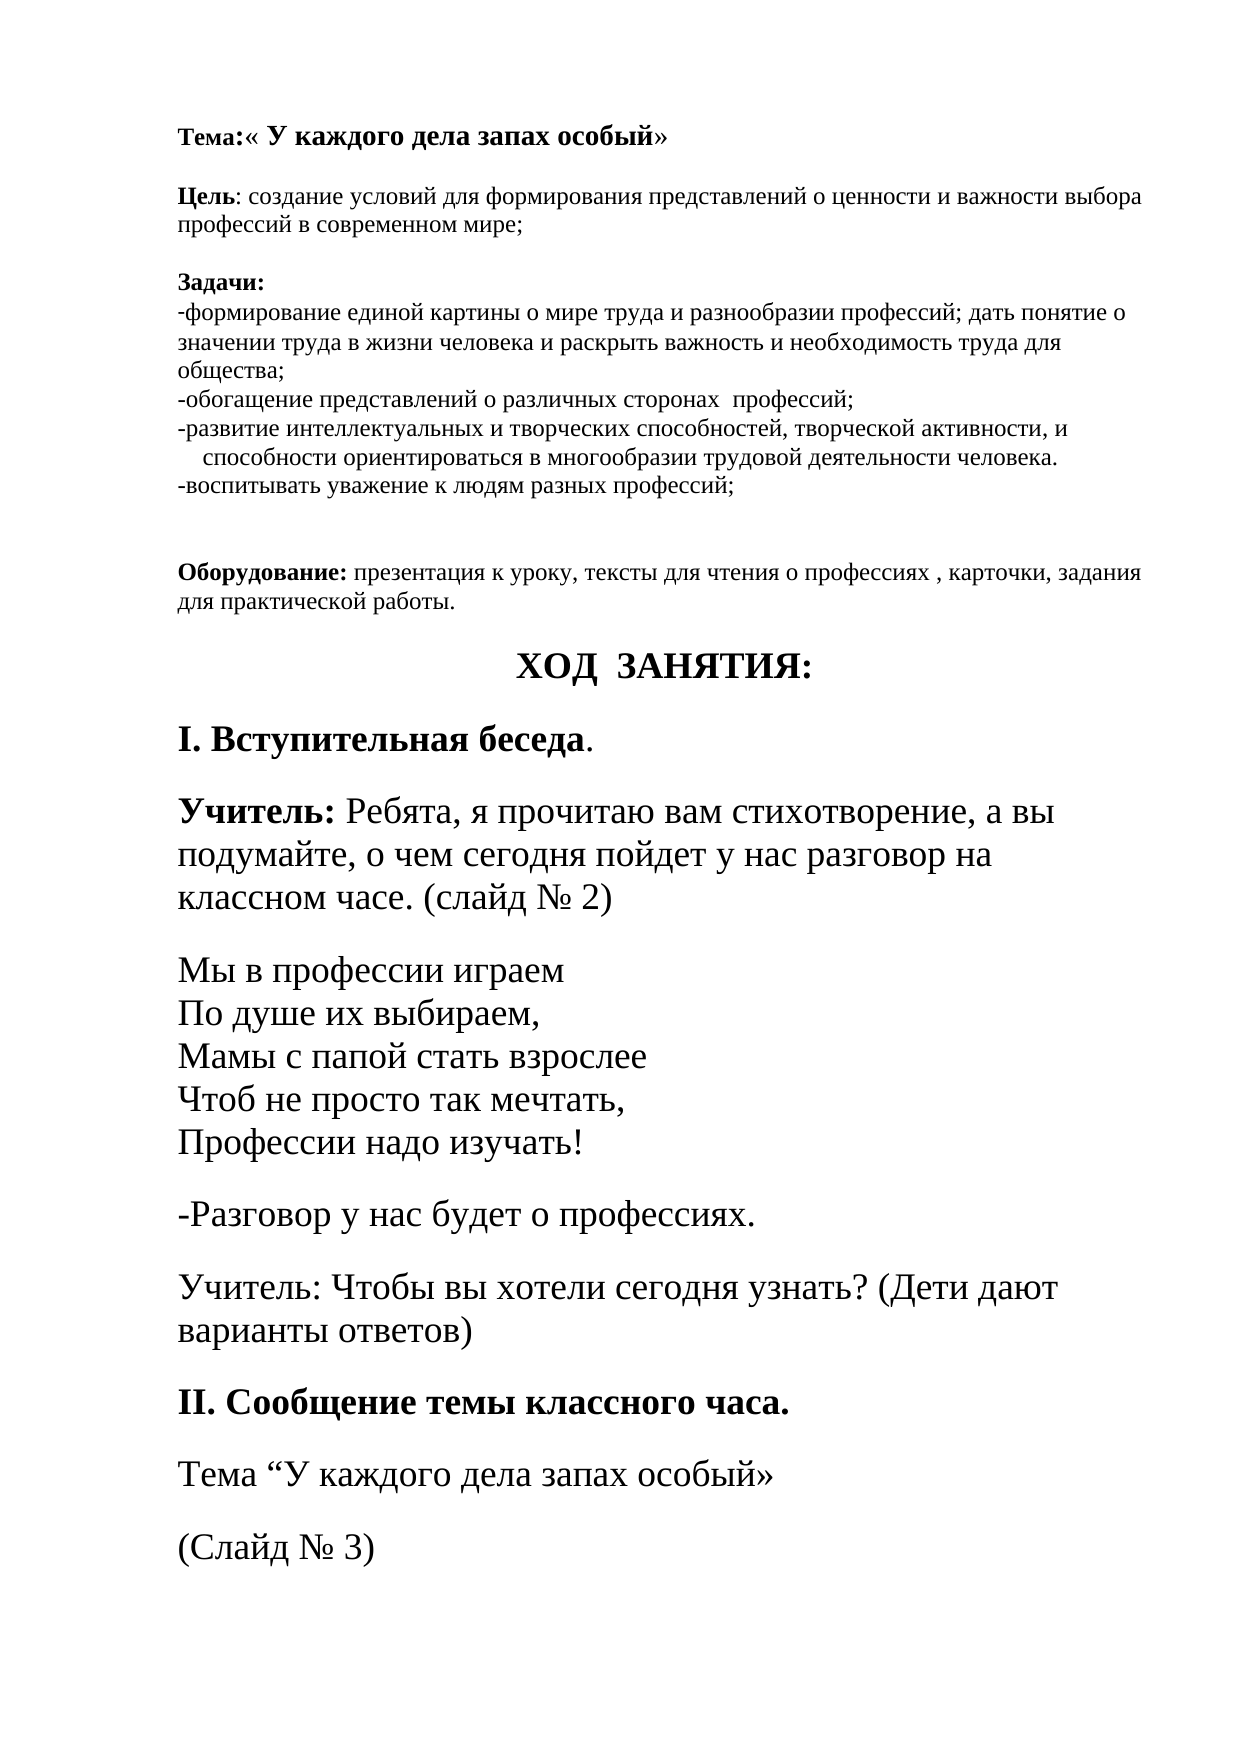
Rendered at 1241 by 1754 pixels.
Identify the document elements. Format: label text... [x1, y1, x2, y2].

text -обогащение представлений о различных сторонах профессий; [177, 384, 1152, 413]
text (Слайд № 3) [177, 1524, 1152, 1567]
text -развитие интеллектуальных и творческих способностей, творческой активности, и [177, 413, 1152, 442]
text -воспитывать уважение к людям разных профессий; [177, 471, 1152, 499]
text Тема “У каждого дела запах особый» [177, 1452, 1152, 1495]
text Оборудование: презентация к уроку, тексты для чтения о профессиях , карточки, задания для практической работы. [177, 557, 1152, 615]
text I. Вступительная беседа. [177, 716, 1152, 759]
text Учитель: Чтобы вы хотели сегодня узнать? (Дети дают варианты ответов) [177, 1264, 1152, 1350]
text Мы в профессии играем По душе их выбираем, Мамы с папой стать взрослее Чтоб не просто так мечтать, Профессии надо изучать! [177, 947, 1152, 1163]
text способности ориентироваться в многообразии трудовой деятельности человека. [177, 442, 1152, 471]
text Учитель: Ребята, я прочитаю вам стихотворение, а вы подумайте, о чем сегодня пойдет у нас разговор на классном часе. (слайд № 2) [177, 788, 1152, 918]
text Цель: создание условий для формирования представлений о ценности и важности выбора профессий в современном мире; [177, 181, 1152, 238]
text ХОД ЗАНЯТИЯ: [177, 644, 1152, 687]
text Тема:« У каждого дела запах особый» [177, 118, 1152, 152]
text Задачи: [177, 267, 1152, 296]
text -формирование единой картины о мире труда и разнообразии профессий; дать понятие о значении труда в жизни человека и раскрыть важность и необходимость труда для общества; [177, 296, 1152, 384]
text -Разговор у нас будет о профессиях. [177, 1192, 1152, 1235]
text II. Сообщение темы классного часа. [177, 1379, 1152, 1423]
